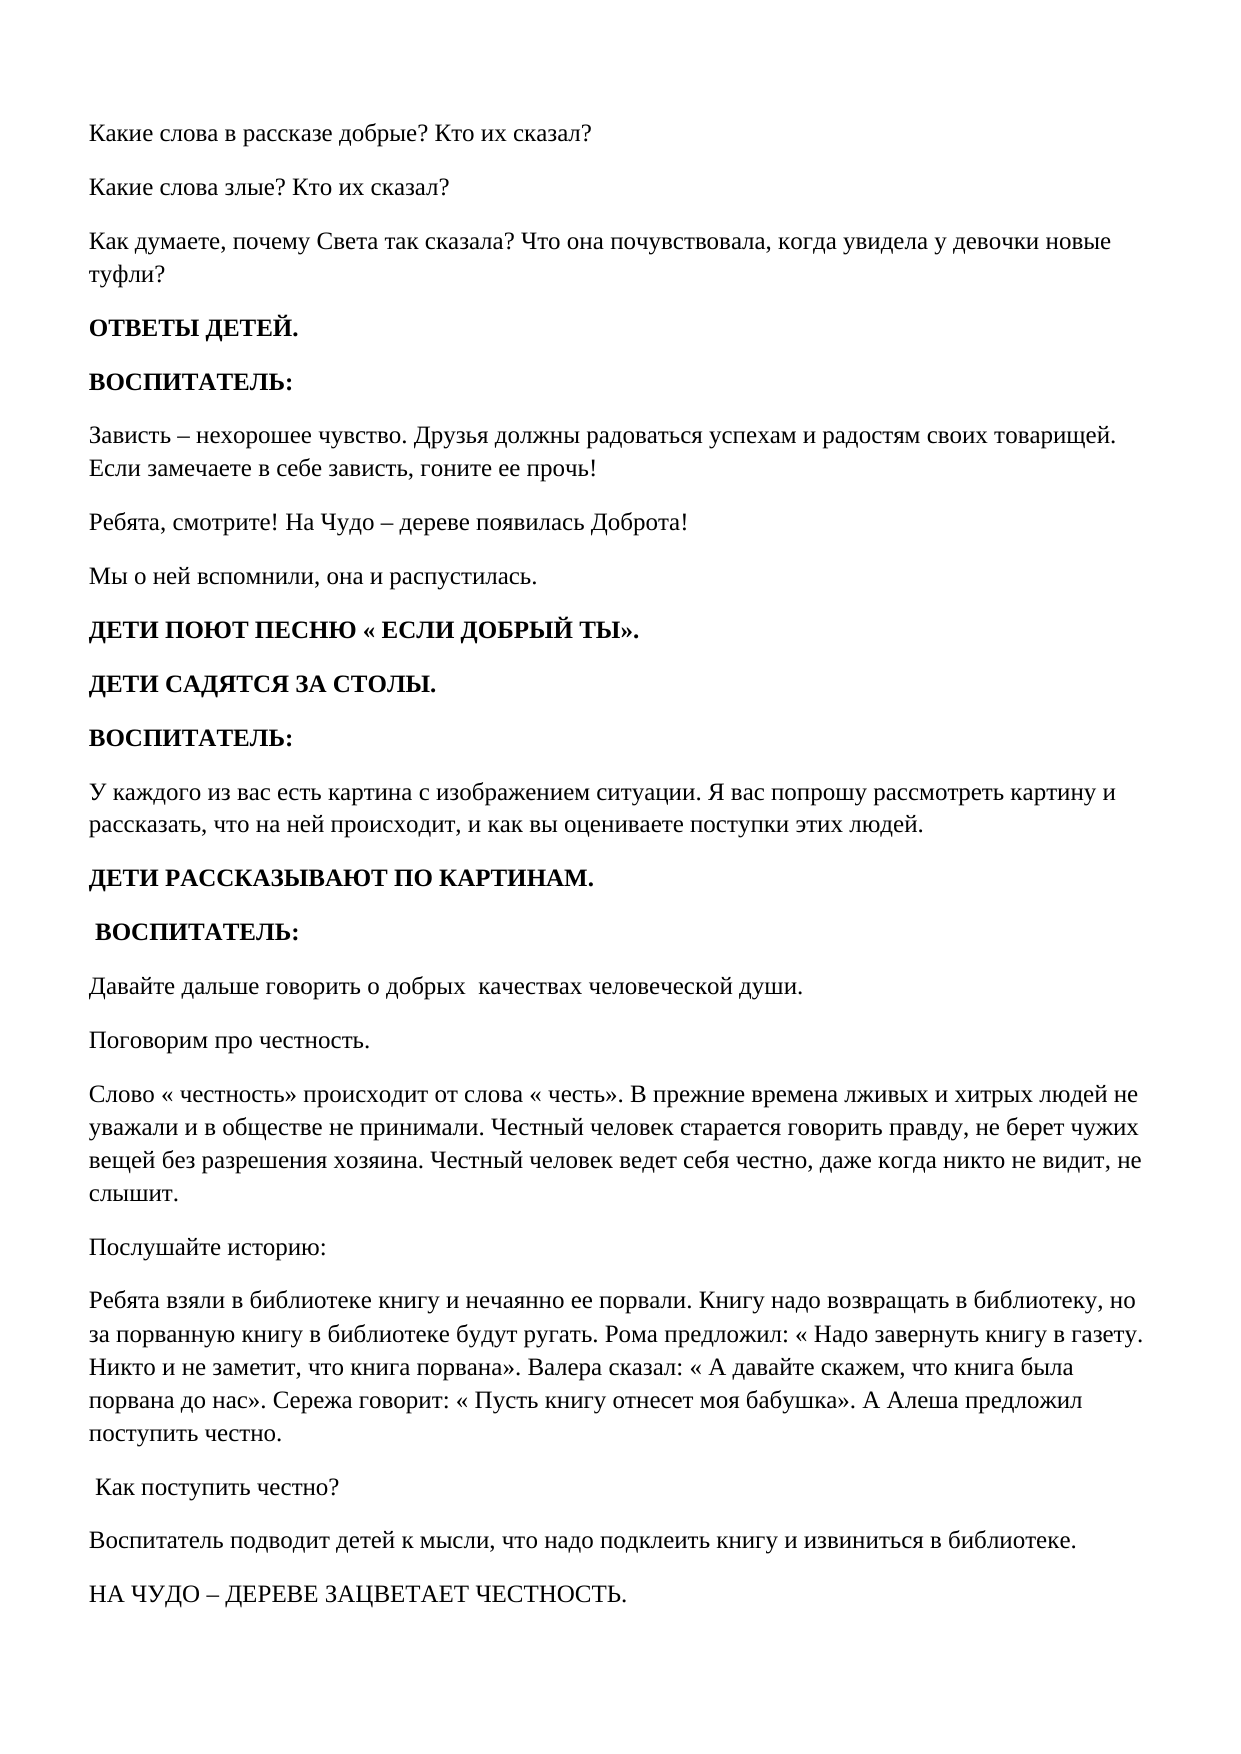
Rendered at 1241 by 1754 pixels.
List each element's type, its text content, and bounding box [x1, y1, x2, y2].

text НА ЧУДО – ДЕРЕВЕ ЗАЦВЕТАЕТ ЧЕСТНОСТЬ. [89, 1579, 1152, 1608]
text Ребята, смотрите! На Чудо – дереве появилась Доброта! [89, 507, 1152, 536]
text ВОСПИТАТЕЛЬ: [89, 367, 1152, 395]
text ВОСПИТАТЕЛЬ: [89, 723, 1152, 751]
text Как поступить честно? [89, 1472, 1152, 1500]
text Поговорим про честность. [89, 1025, 1152, 1054]
text Давайте дальше говорить о добрых качествах человеческой души. [89, 971, 1152, 1000]
text Как думаете, почему Света так сказала? Что она почувствовала, когда увидела у девочки новые туфли? [89, 226, 1152, 288]
text ДЕТИ РАССКАЗЫВАЮТ ПО КАРТИНАМ. [89, 863, 1152, 892]
text ВОСПИТАТЕЛЬ: [89, 917, 1152, 946]
text Ребята взяли в библиотеке книгу и нечаянно ее порвали. Книгу надо возвращать в библиотеку, но за порванную книгу в библиотеке будут ругать. Рома предложил: « Надо завернуть книгу в газету. Никто и не заметит, что книга порвана». Валера сказал: « А давайте скажем, что книга была порвана до нас». Сережа говорит: « Пусть книгу отнесет моя бабушка». А Алеша предложил поступить честно. [89, 1286, 1152, 1446]
text Зависть – нехорошее чувство. Друзья должны радоваться успехам и радостям своих товарищей. Если замечаете в себе зависть, гоните ее прочь! [89, 420, 1152, 482]
text Мы о ней вспомнили, она и распустилась. [89, 561, 1152, 590]
text Воспитатель подводит детей к мысли, что надо подклеить книгу и извиниться в библиотеке. [89, 1525, 1152, 1554]
text Послушайте историю: [89, 1232, 1152, 1261]
text Какие слова в рассказе добрые? Кто их сказал? [89, 118, 1152, 147]
text ОТВЕТЫ ДЕТЕЙ. [89, 313, 1152, 341]
text ДЕТИ ПОЮТ ПЕСНЮ « ЕСЛИ ДОБРЫЙ ТЫ». [89, 615, 1152, 644]
text У каждого из вас есть картина с изображением ситуации. Я вас попрошу рассмотреть картину и рассказать, что на ней происходит, и как вы оцениваете поступки этих людей. [89, 777, 1152, 838]
text Слово « честность» происходит от слова « честь». В прежние времена лживых и хитрых людей не уважали и в обществе не принимали. Честный человек старается говорить правду, не берет чужих вещей без разрешения хозяина. Честный человек ведет себя честно, даже когда никто не видит, не слышит. [89, 1079, 1152, 1207]
text Какие слова злые? Кто их сказал? [89, 172, 1152, 201]
text ДЕТИ САДЯТСЯ ЗА СТОЛЫ. [89, 669, 1152, 698]
